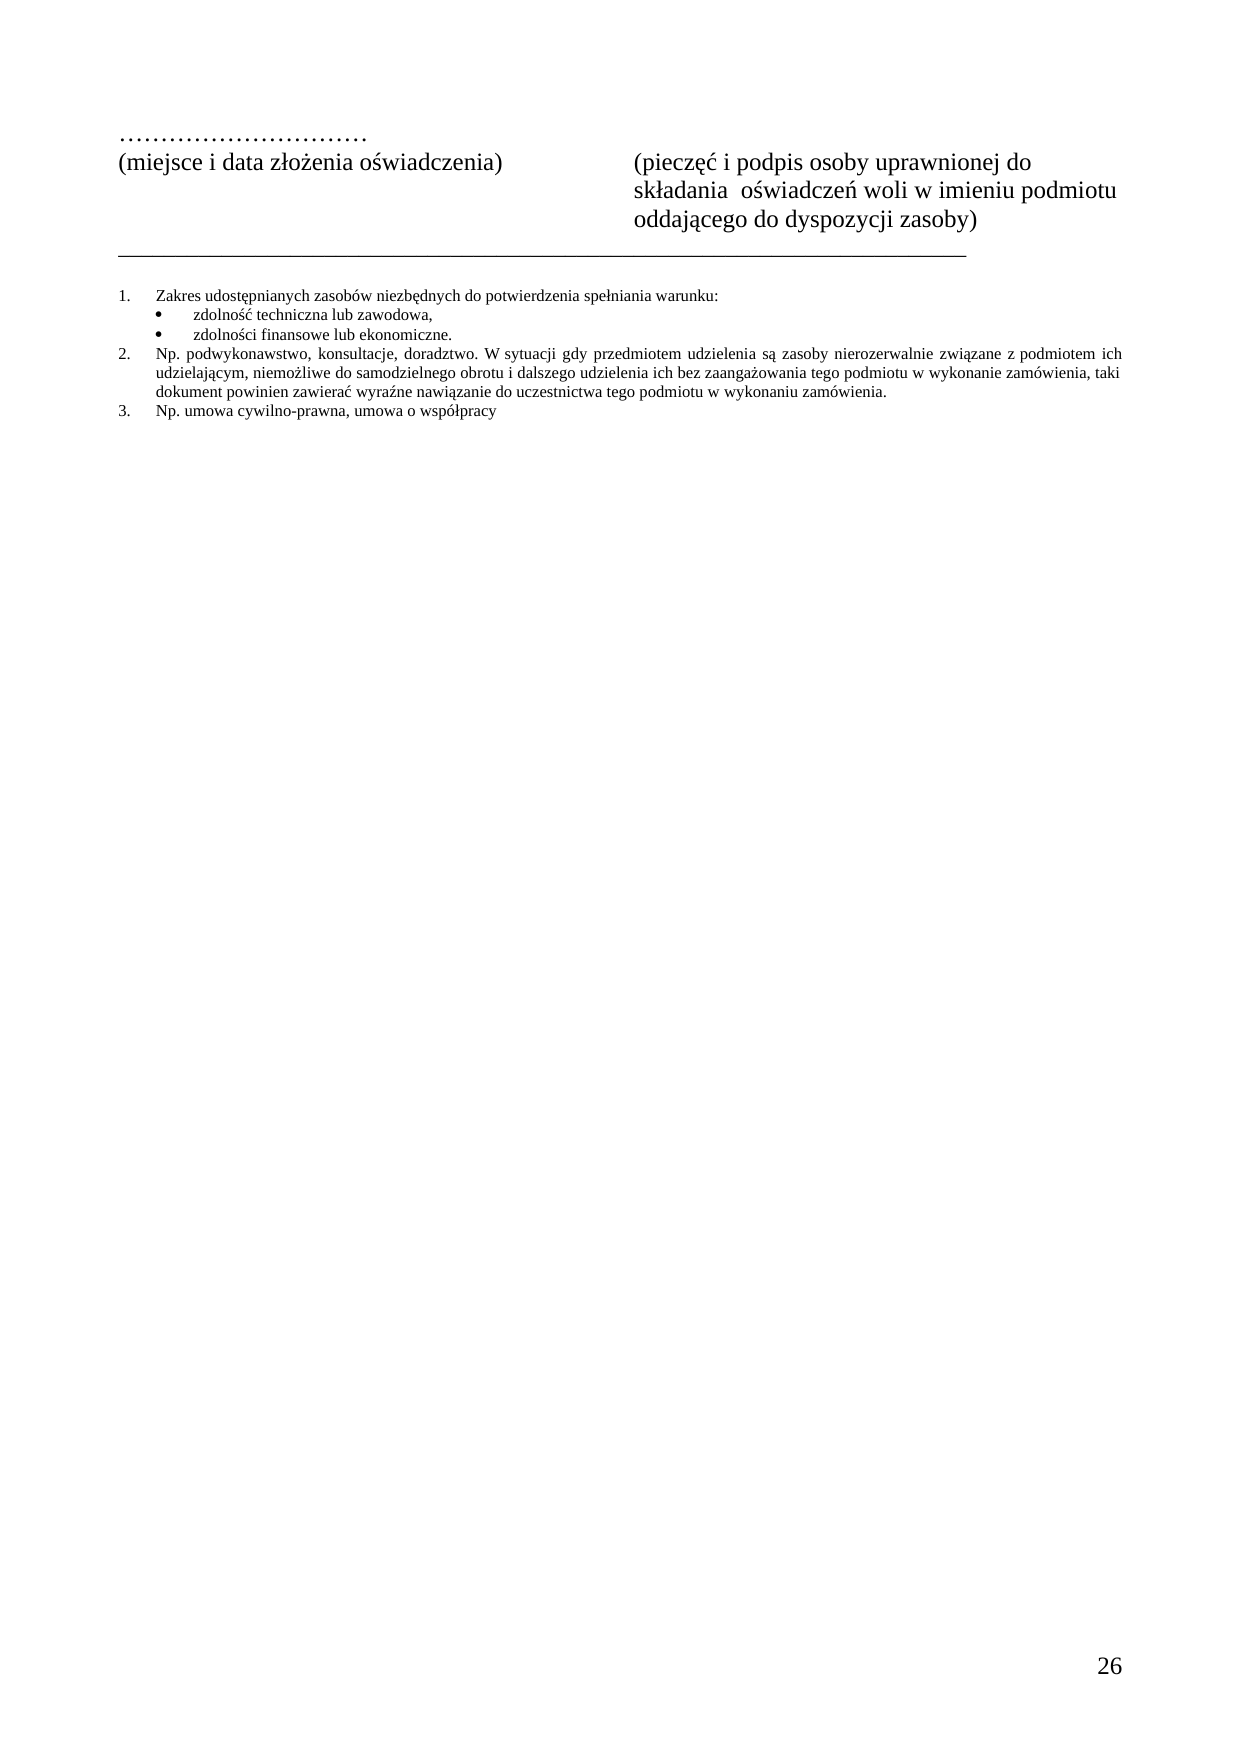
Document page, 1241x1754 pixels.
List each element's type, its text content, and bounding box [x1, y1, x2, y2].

list Zakres udostępnianych zasobów niezbędnych do potwierdzenia spełniania warunku: [118, 286, 1122, 305]
list zdolności finansowe lub ekonomiczne. [156, 324, 1122, 343]
text __________________________________________________________________________ [118, 233, 1122, 259]
text (miejsce i data złożenia oświadczenia) (pieczęć i podpis osoby uprawnionej do składania oświadczeń woli w imieniu podmiotu oddającego do dyspozycji zasoby) [118, 147, 1122, 233]
list zdolność techniczna lub zawodowa, [156, 305, 1122, 324]
list Np. podwykonawstwo, konsultacje, doradztwo. W sytuacji gdy przedmiotem udzielenia są zasoby nierozerwalnie związane z podmiotem ich udzielającym, niemożliwe do samodzielnego obrotu i dalszego udzielenia ich bez zaangażowania tego podmiotu w wykonanie zamówienia, taki dokument powinien zawierać wyraźne nawiązanie do uczestnictwa tego podmiotu w wykonaniu zamówienia. [118, 343, 1122, 401]
list Np. umowa cywilno-prawna, umowa o współpracy [118, 401, 1122, 420]
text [118, 118, 1122, 147]
